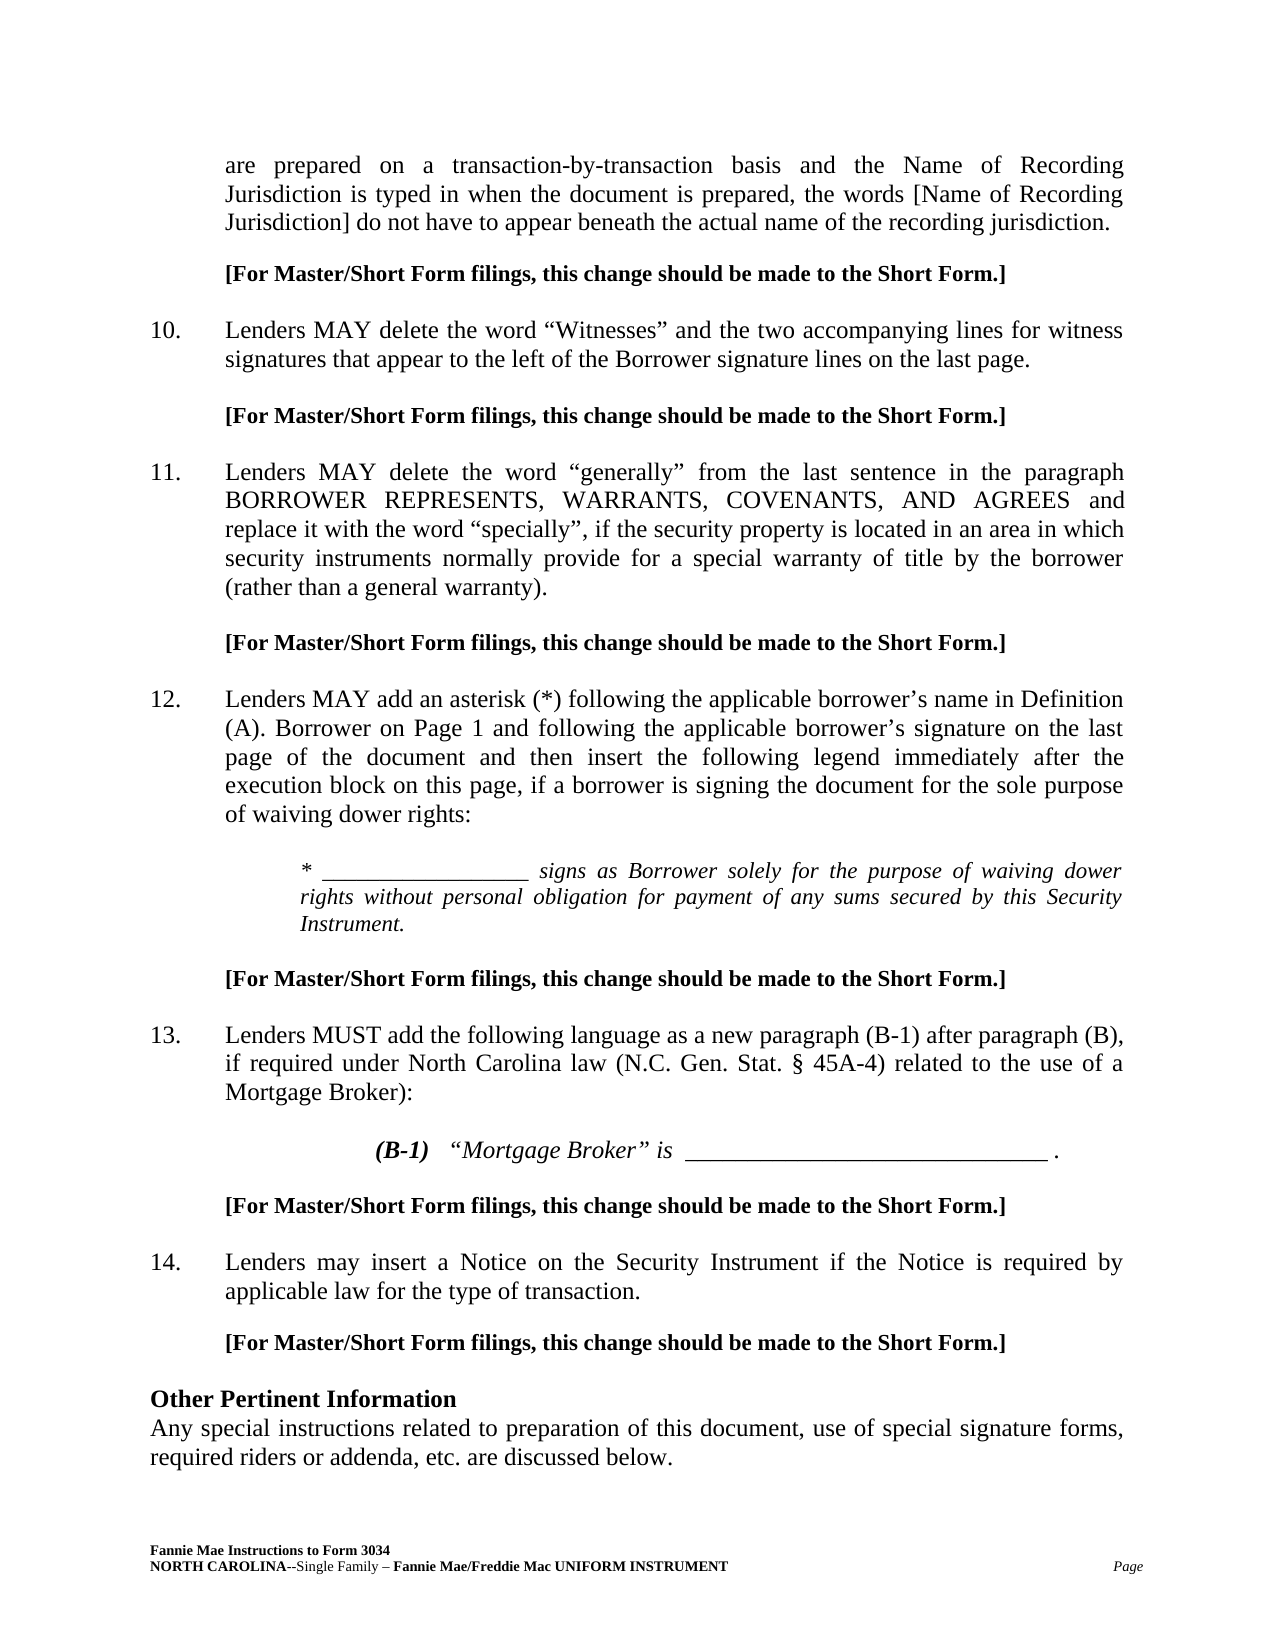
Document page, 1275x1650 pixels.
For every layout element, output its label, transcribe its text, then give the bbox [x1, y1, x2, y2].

text [For Master/Short Form filings, this change should be made to the Short Form.] [225, 965, 1125, 991]
text [For Master/Short Form filings, this change should be made to the Short Form.] [225, 402, 1125, 428]
text 13. Lenders MUST add the following language as a new paragraph (B-1) after paragraph (B), if required under North Carolina law (N.C. Gen. Stat. § 45A-4) related to the use of a Mortgage Broker): [150, 1020, 1125, 1106]
text 12. Lenders add an asterisk (*) following the applicable borrower’s name in Definition (A). Borrower on Page 1 and following the applicable borrower’s signature on the last page of the document and then insert the following legend immediately after the execution block on this page, if a borrower is signing the document for the sole purpose of waiving dower rights: [150, 684, 1125, 828]
text [For Master/Short Form filings, this change should be made to the Short Form.] [225, 260, 1125, 287]
text * __________________ signs as Borrower solely for the purpose of waiving dower rights without personal obligation for payment of any sums secured by this Security Instrument. [300, 857, 1125, 936]
text 11. Lenders delete the word “generally” from the last sentence in the paragraph BORROWER REPRESENTS, WARRANTS, COVENANTS, AND AGREES and replace it with the word “specially”, if the security property is located in an area in which security instruments normally provide for a special warranty of title by the borrower (rather than a general warranty). [150, 457, 1125, 601]
text 14. Lenders may insert a Notice on the Security Instrument if the Notice is required by applicable law for the type of transaction. [150, 1247, 1125, 1305]
text [For Master/Short Form filings, this change should be made to the Short Form.] [225, 1192, 1125, 1219]
text [For Master/Short Form filings, this change should be made to the Short Form.] [225, 1329, 1125, 1355]
text [For Master/Short Form filings, this change should be made to the Short Form.] [225, 629, 1125, 656]
text 10. Lenders delete the word “Witnesses” and the two accompanying lines for witness signatures that appear to the left of the Borrower signature lines on the last page. [150, 315, 1125, 373]
text (B-1) “Mortgage Broker” is _____________________________ . [187, 1135, 1125, 1163]
text Other Pertinent Information [150, 1384, 1125, 1413]
text Any special instructions related to preparation of this document, use of special signature forms, required riders or addenda, etc. are discussed below. [150, 1413, 1125, 1470]
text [150, 150, 1125, 236]
